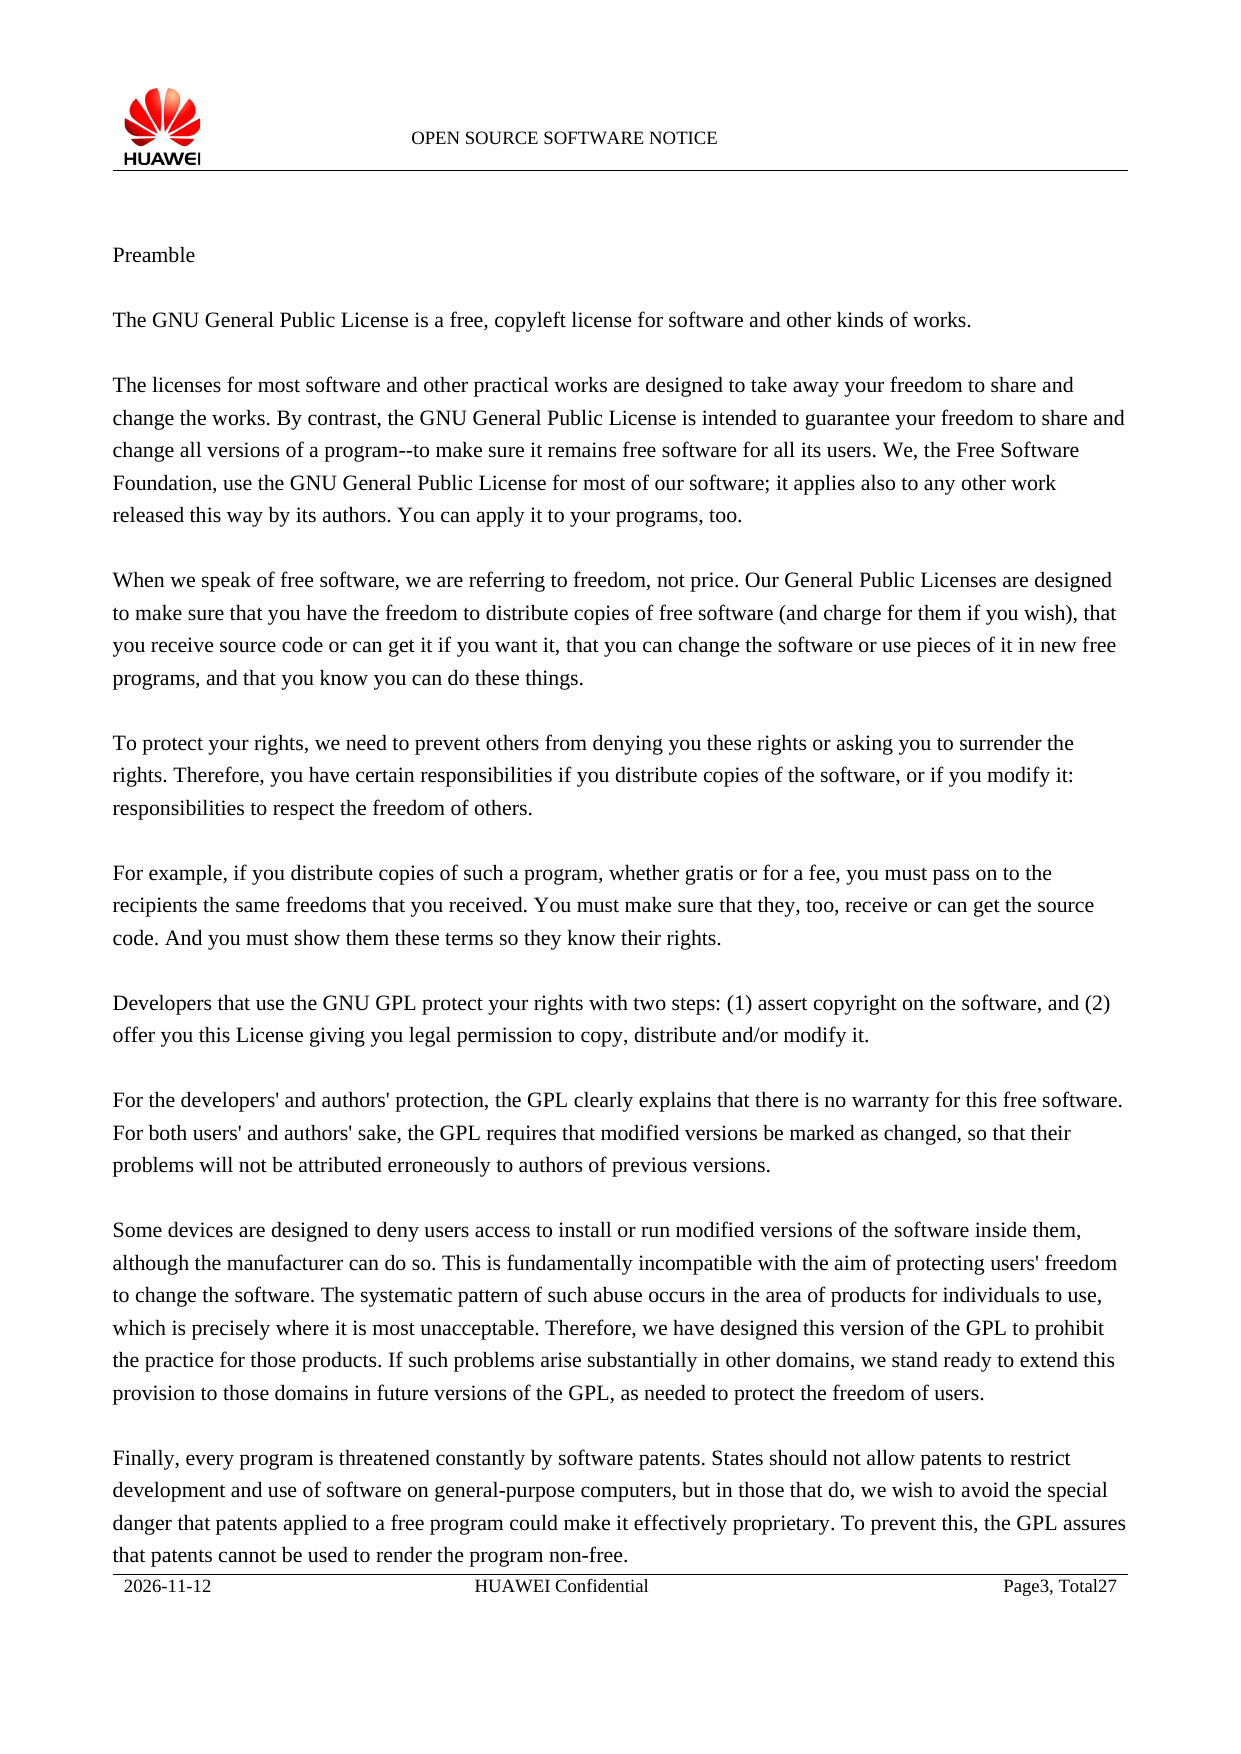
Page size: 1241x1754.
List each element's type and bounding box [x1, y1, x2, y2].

picture [124, 88, 201, 165]
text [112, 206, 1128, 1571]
